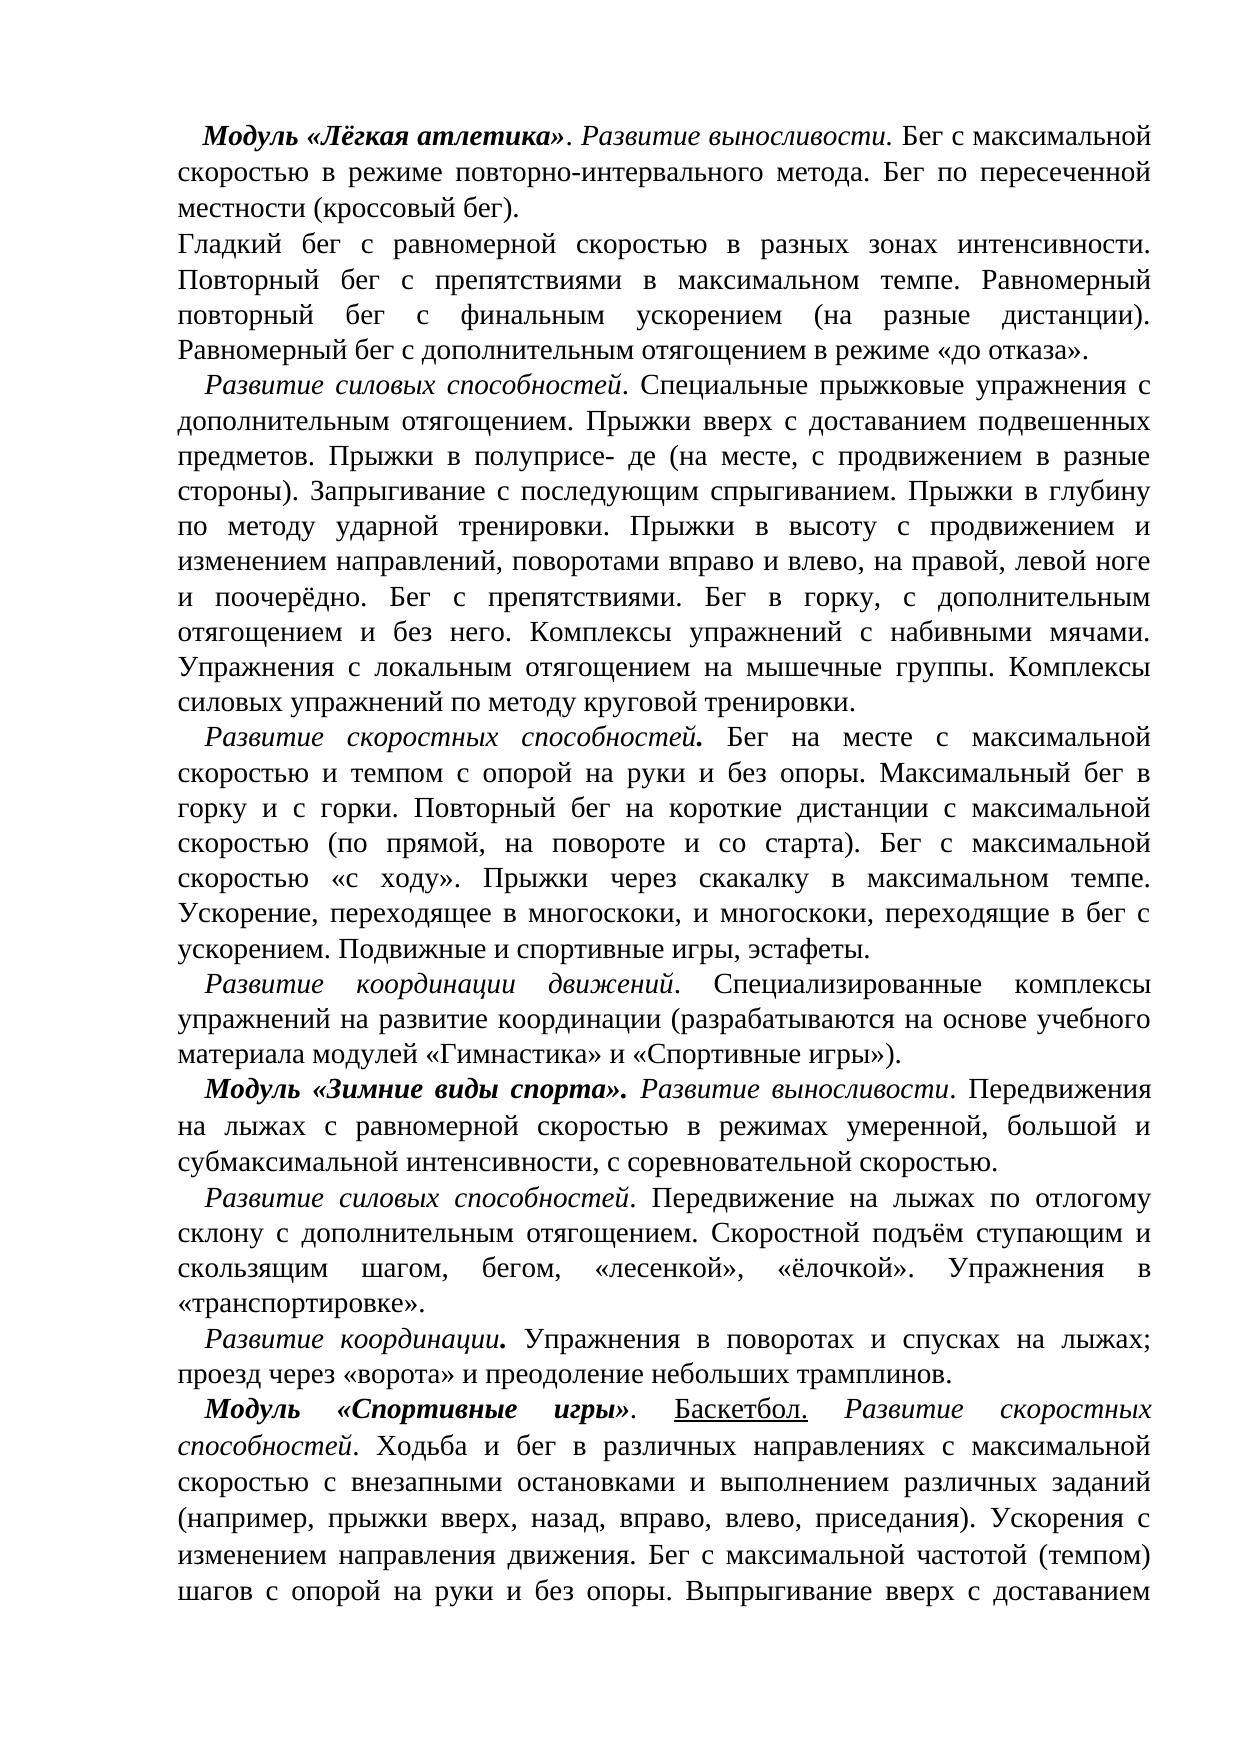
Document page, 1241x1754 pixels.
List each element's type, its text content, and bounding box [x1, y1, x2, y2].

text Развитие скоростных способностей. Бег на месте с максимальной скоростью и темпом с опорой на руки и без опоры. Максимальный бег в горку и с горки. Повторный бег на короткие дистанции с максимальной скоростью (по прямой, на повороте и со старта). Бег с максимальной скоростью «с ходу». Прыжки через скакалку в максимальном темпе. Ускорение, переходящее в многоскоки, и многоскоки, переходящие в бег с ускорением. Подвижные и спортивные игры, эстафеты. [177, 719, 1152, 964]
text Развитие координации. Упражнения в поворотах и спусках на лыжах; проезд через «ворота» и преодоление небольших трамплинов. [177, 1321, 1152, 1389]
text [177, 1391, 1152, 1607]
text Модуль «Зимние виды спорта». Развитие выносливости. Передвижения на лыжах с равномерной скоростью в режимах умеренной, большой и субмаксимальной интенсивности, с соревновательной скоростью. [177, 1072, 1152, 1177]
text Модуль «Лёгкая атлетика». Развитие выносливости. Бег с максимальной скоростью в режиме повторно-интервального метода. Бег по пересеченной местности (кроссовый бег). [177, 118, 1152, 224]
text Развитие силовых способностей. Специальные прыжковые упражнения с дополнительным отягощением. Прыжки вверх с доставанием подвешенных предметов. Прыжки в полуприсе- де (на месте, с продвижением в разные стороны). Запрыгивание с последующим спрыгиванием. Прыжки в глубину по методу ударной тренировки. Прыжки в высоту с продвижением и изменением направлений, поворотами вправо и влево, на правой, левой ноге и поочерёдно. Бег с препятствиями. Бег в горку, с дополнительным отягощением и без него. Комплексы упражнений с набивными мячами. Упражнения с локальным отягощением на мышечные группы. Комплексы силовых упражнений по методу круговой тренировки. [177, 367, 1152, 718]
text Развитие силовых способностей. Передвижение на лыжах по отлогому склону с дополнительным отягощением. Скоростной подъём ступающим и скользящим шагом, бегом, «лесенкой», «ёлочкой». Упражнения в «транспортировке». [177, 1180, 1152, 1319]
text Развитие координации движений. Специализированные комплексы упражнений на развитие координации (разрабатываются на основе учебного материала модулей «Гимнастика» и «Спортивные игры»). [177, 966, 1152, 1070]
text Гладкий бег с равномерной скоростью в разных зонах интенсивности. Повторный бег с препятствиями в максимальном темпе. Равномерный повторный бег с финальным ускорением (на разные дистанции). Равномерный бег с дополнительным отягощением в режиме «до отказа». [177, 227, 1152, 366]
